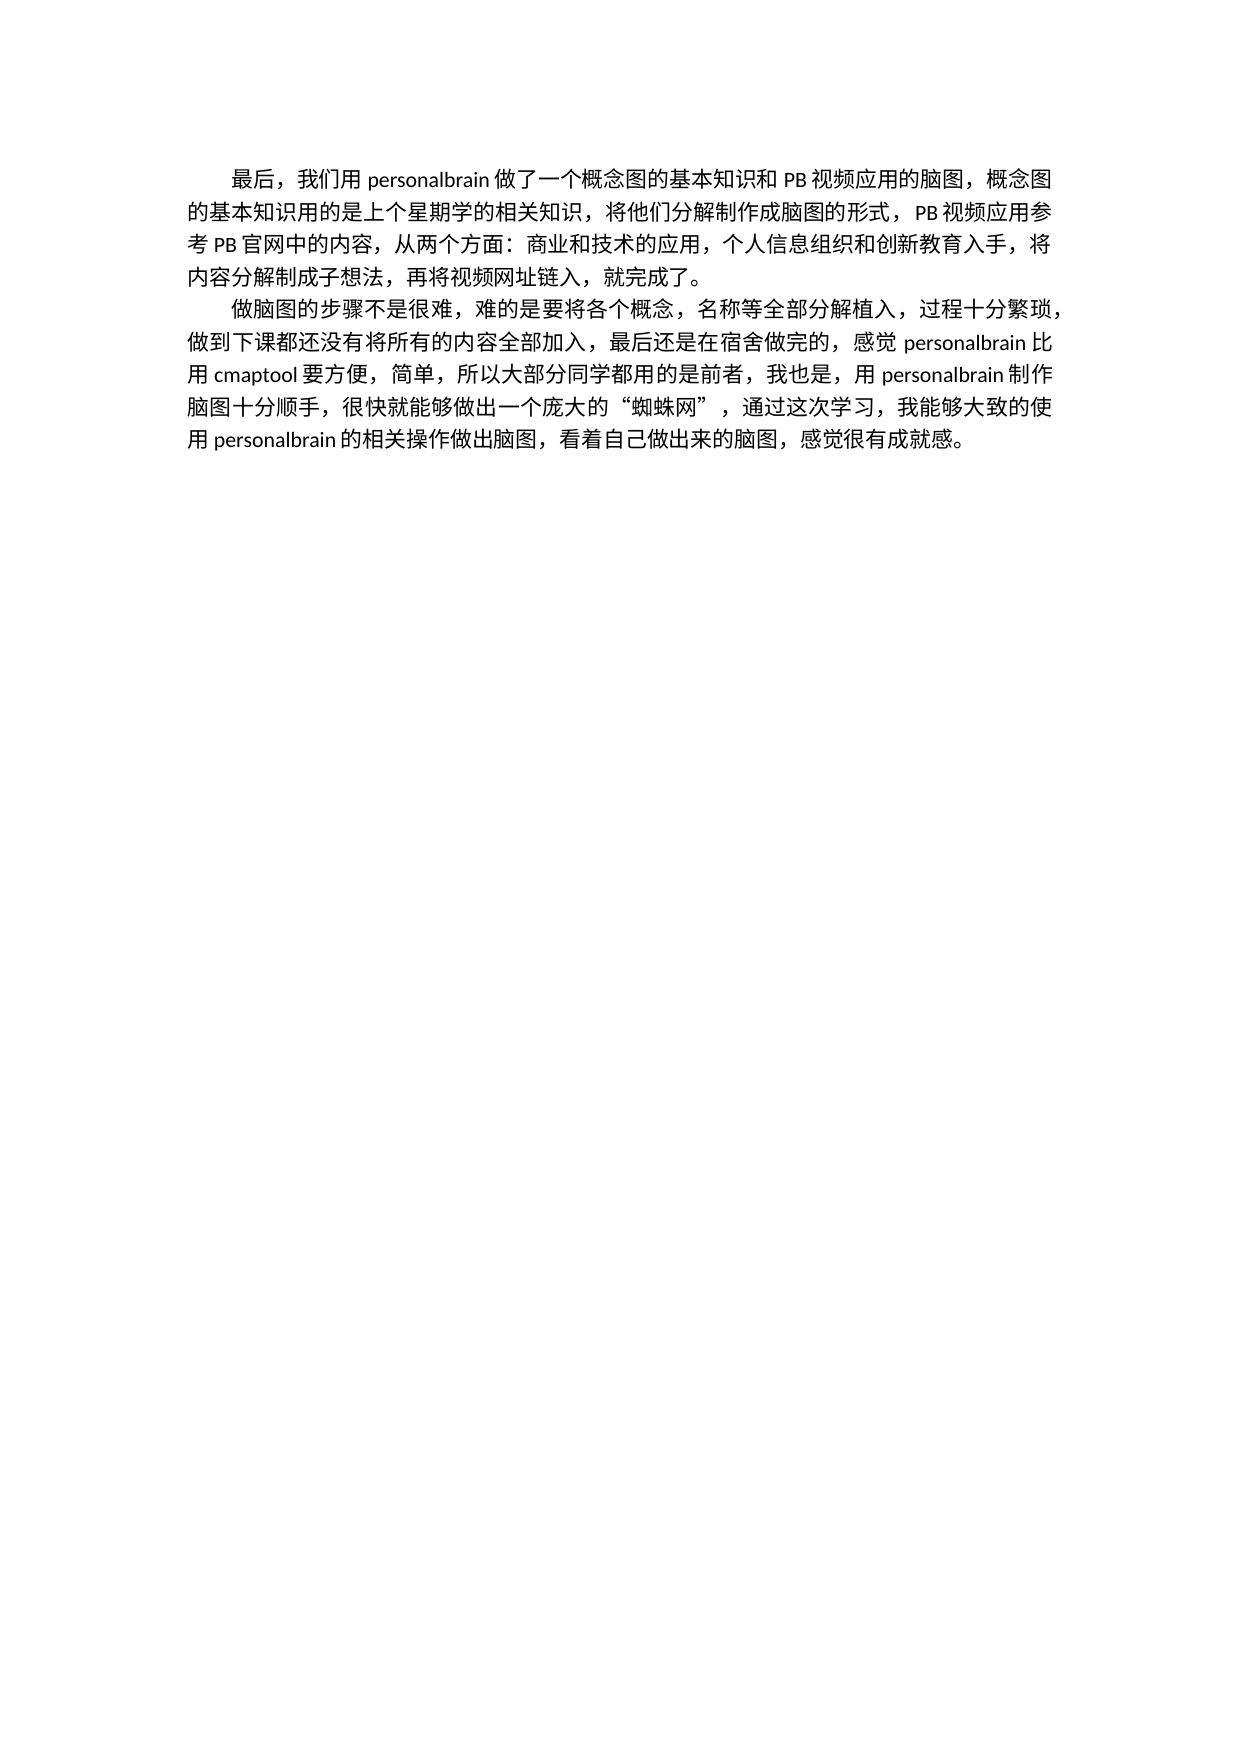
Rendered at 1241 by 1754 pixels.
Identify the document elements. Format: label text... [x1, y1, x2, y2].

text 做脑图的步骤不是很难，难的是要将各个概念，名称等全部分解植入，过程十分繁琐，做到下课都还没有将所有的内容全部加入，最后还是在宿舍做完的，感觉personalbrain比用cmaptool要方便，简单，所以大部分同学都用的是前者，我也是，用personalbrain制作脑图十分顺手，很快就能够做出一个庞大的“蜘蛛网”，通过这次学习，我能够大致的使用personalbrain的相关操作做出脑图，看着自己做出来的脑图，感觉很有成就感。 [187, 292, 1053, 454]
text 最后，我们用personalbrain做了一个概念图的基本知识和PB视频应用的脑图，概念图的基本知识用的是上个星期学的相关知识，将他们分解制作成脑图的形式，PB视频应用参考PB官网中的内容，从两个方面：商业和技术的应用，个人信息组织和创新教育入手，将内容分解制成子想法，再将视频网址链入，就完成了。 [187, 162, 1053, 292]
